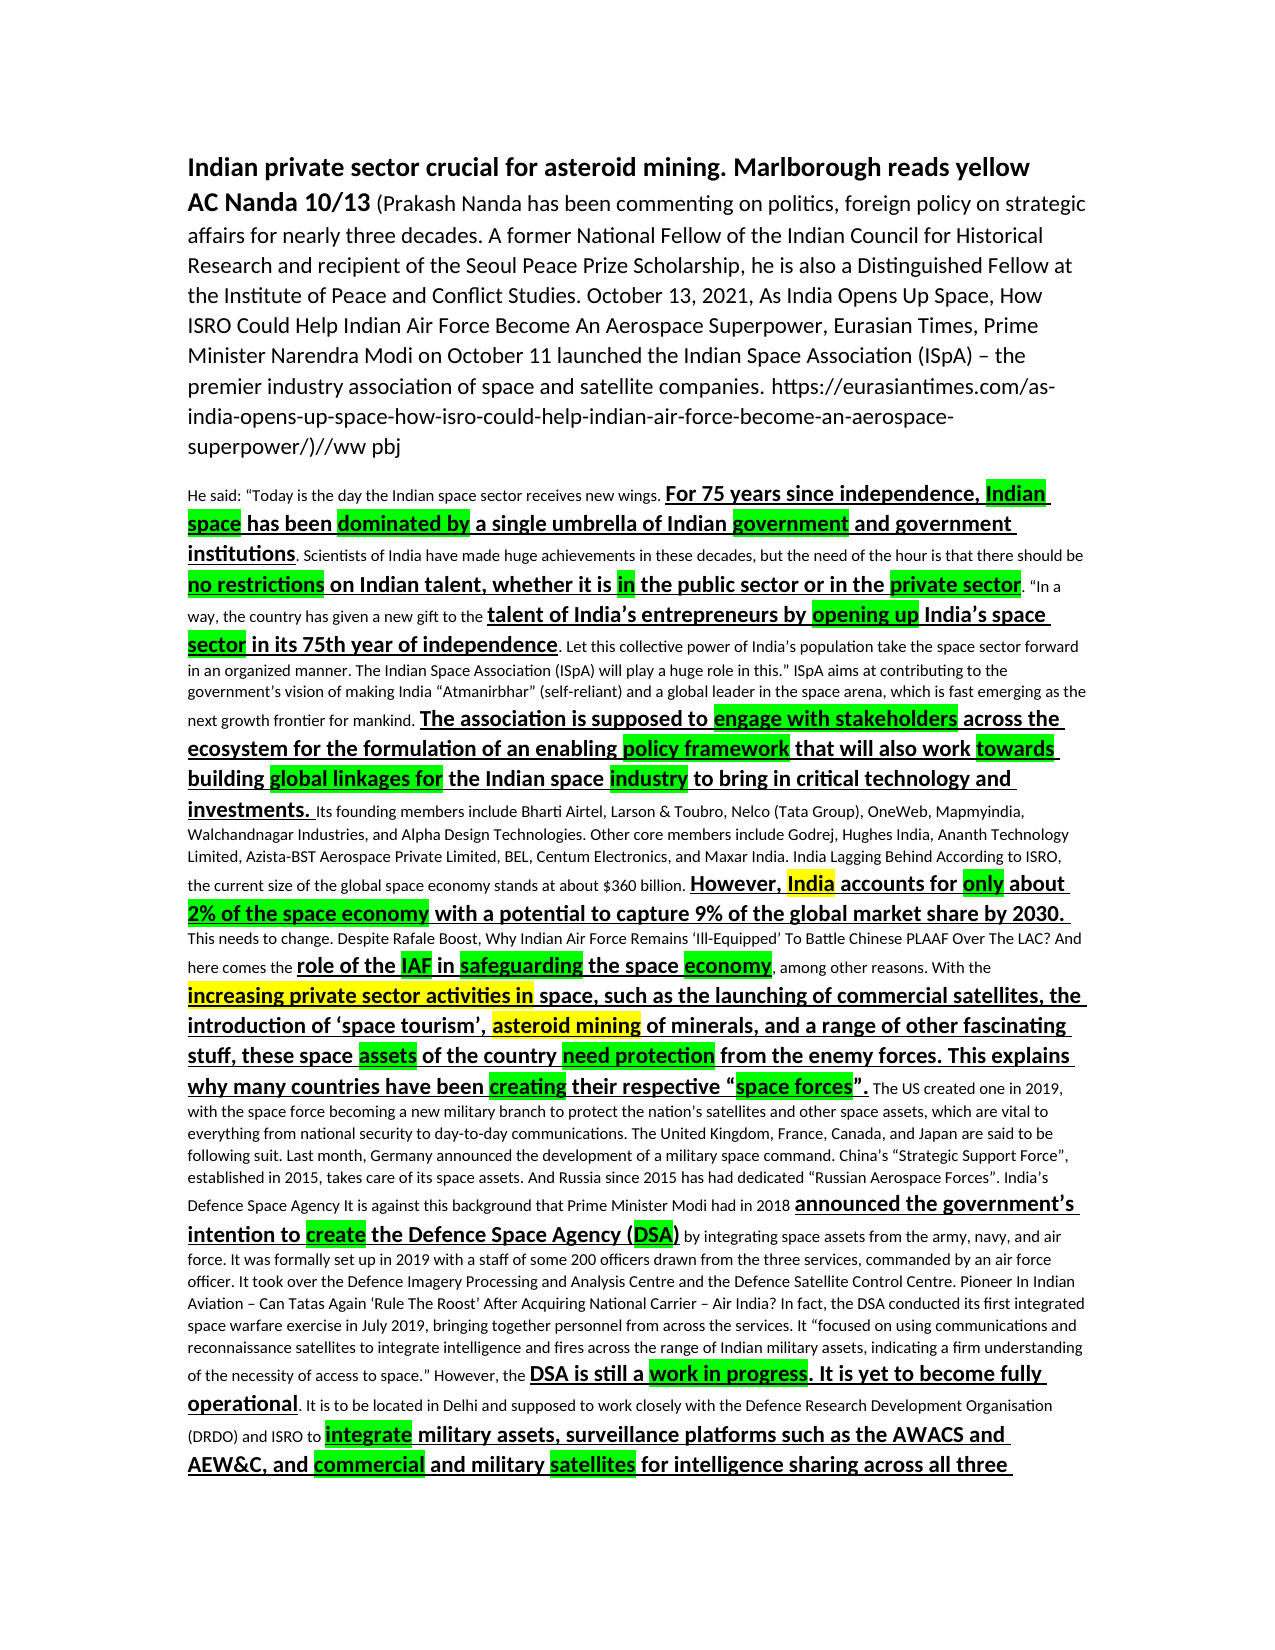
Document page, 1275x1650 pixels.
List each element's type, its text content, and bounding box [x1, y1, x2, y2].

text AC Nanda 10/13 (Prakash Nanda has been commenting on politics, foreign policy on strategic affairs for nearly three decades. A former National Fellow of the Indian Council for Historical Research and recipient of the Seoul Peace Prize Scholarship, he is also a Distinguished Fellow at the Institute of Peace and Conflict Studies. October 13, 2021, As India Opens Up Space, How ISRO Could Help Indian Air Force Become An Aerospace Superpower, Eurasian Times, Prime Minister Narendra Modi on October 11 launched the Indian Space Association (ISpA) – the premier industry association of space and satellite companies. https://eurasiantimes.com/as-india-opens-up-space-how-isro-could-help-indian-air-force-become-an-aerospace-superpower/)//ww pbj [187, 186, 1087, 460]
subtitle Indian private sector crucial for asteroid mining. Marlborough reads yellow [187, 150, 1087, 183]
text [187, 1006, 1087, 1478]
